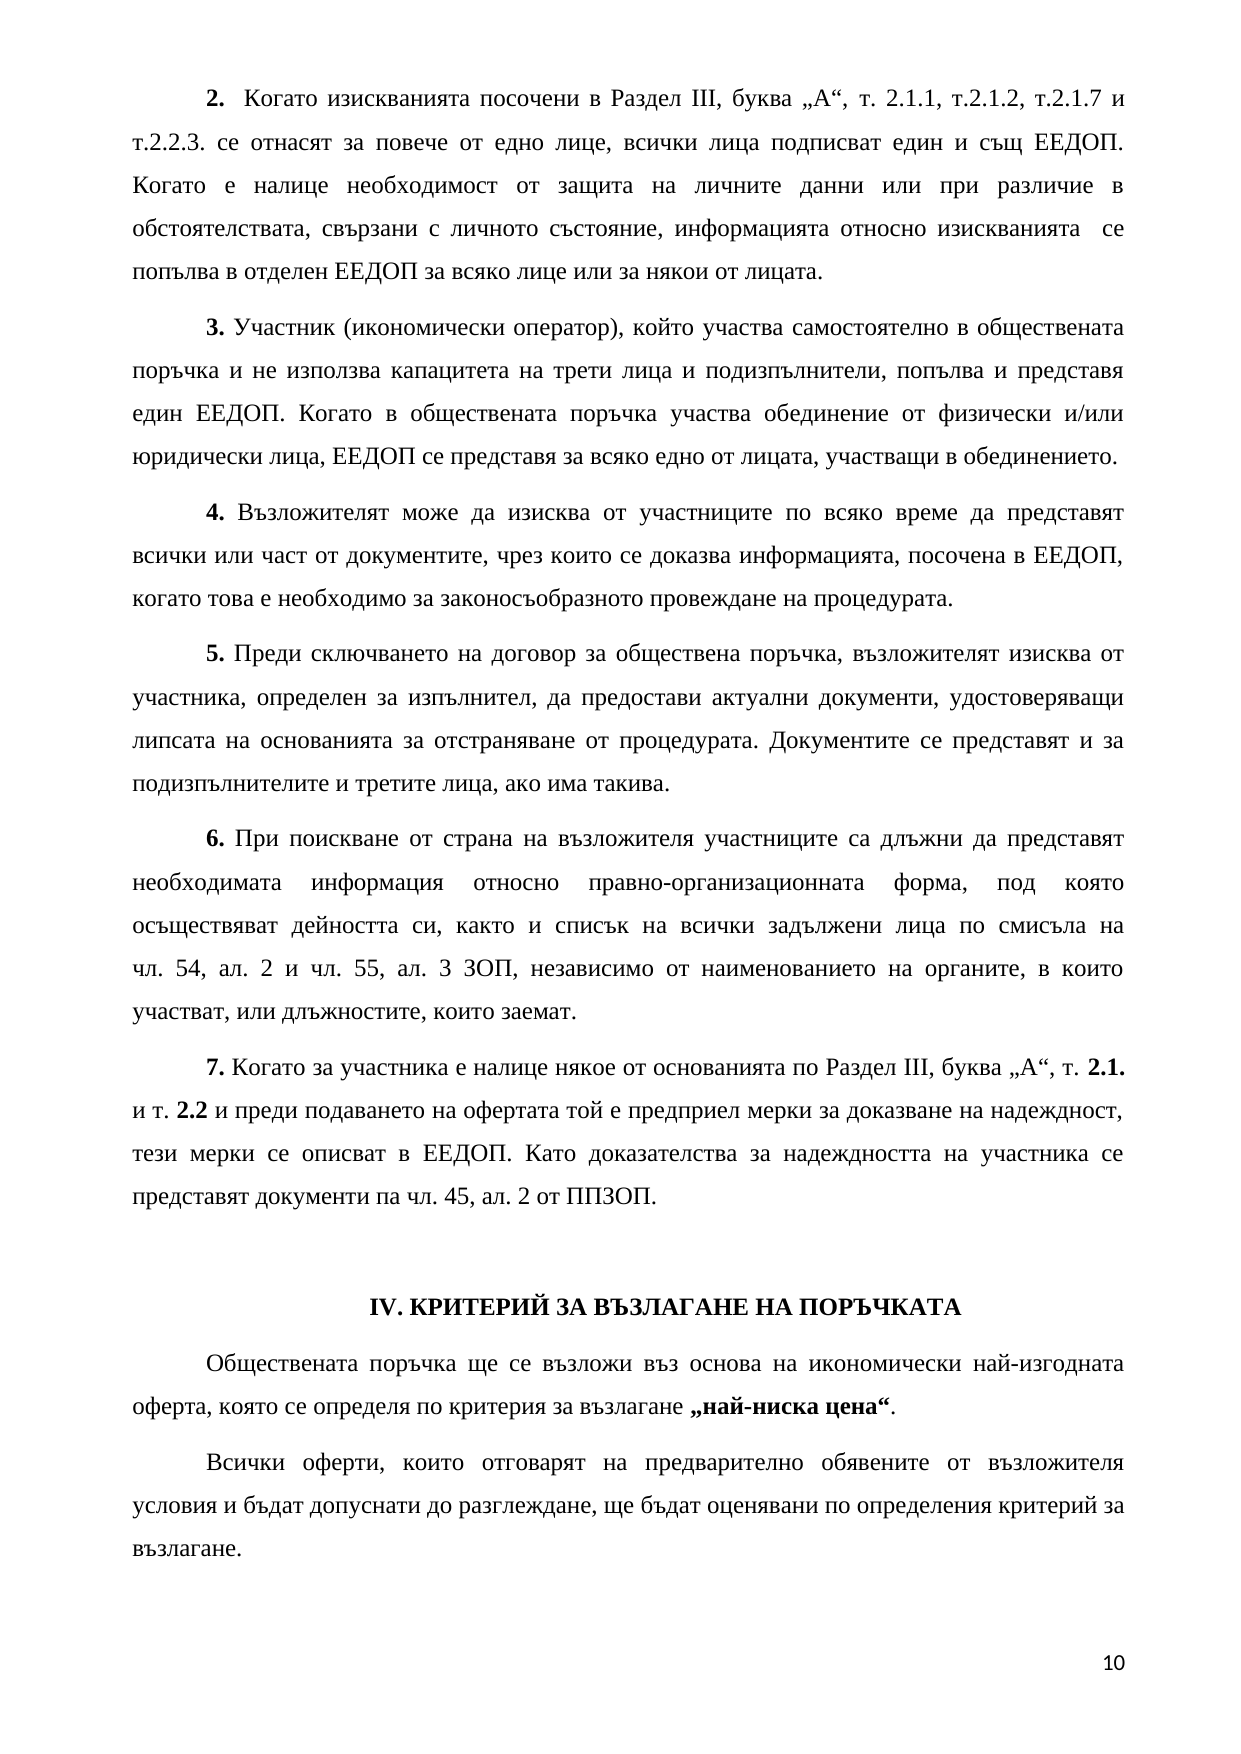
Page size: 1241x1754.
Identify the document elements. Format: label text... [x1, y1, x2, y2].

text 6. При поискване от страна на възложителя участниците са длъжни да представят необходимата информация относно правно-организационната форма, под която осъществяват дейността си, както и списък на всички задължени лица по смисъла на чл. 54, ал. 2 и чл. 55, ал. 3 ЗОП, независимо от наименованието на органите, в които участват, или длъжностите, които заемат. [132, 823, 1125, 1025]
text Всички оферти, които отговарят на предварително обявените от възложителя условия и бъдат допуснати до разглеждане, ще бъдат оценявани по определения критерий за възлагане. [132, 1447, 1125, 1562]
text 4. Възложителят може да изисква от участниците по всяко време да представят всички или част от документите, чрез които се доказва информацията, посочена в ЕЕДОП, когато това е необходимо за законосъобразното провеждане на процедурата. [132, 497, 1125, 612]
text 3. Участник (икономически оператор), който участва самостоятелно в обществената поръчка и не използва капацитета на трети лица и подизпълнители, попълва и представя един ЕЕДОП. Когато в обществената поръчка участва обединение от физически и/или юридически лица, ЕЕДОП се представя за всяко едно от лицата, участващи в обединението. [132, 312, 1125, 470]
text 2. Когато изискванията посочени в Раздел III, буква „А“, т. 2.1.1, т.2.1.2, т.2.1.7 и т.2.2.3. се отнасят за повече от едно лице, всички лица подписват един и същ ЕЕДОП. Когато е налице необходимост от защита на личните данни или при различие в обстоятелствата, свързани с личното състояние, информацията относно изискванията се попълва в отделен ЕЕДОП за всяко лице или за някои от лицата. [132, 83, 1125, 285]
text Обществената поръчка ще се възложи въз основа на икономически най-изгодната оферта, която се определя по критерия за възлагане „най-ниска цена“. [132, 1348, 1125, 1420]
subtitle IV. КРИТЕРИЙ ЗА ВЪЗЛАГАНЕ НА ПОРЪЧКАТА [132, 1292, 1125, 1321]
text 7. Когато за участника е налице някое от основанията по Раздел III, буква „А“, т. 2.1. и т. 2.2 и преди подаването на офертата той е предприел мерки за доказване на надеждност, тези мерки се описват в ЕЕДОП. Като доказателства за надеждността на участника се представят документи па чл. 45, ал. 2 от ППЗОП. [132, 1052, 1125, 1210]
text 5. Преди сключването на договор за обществена поръчка, възложителят изисква от участника, определен за изпълнител, да предостави актуални документи, удостоверяващи липсата на основанията за отстраняване от процедурата. Документите се представят и за подизпълнителите и третите лица, ако има такива. [132, 638, 1125, 797]
